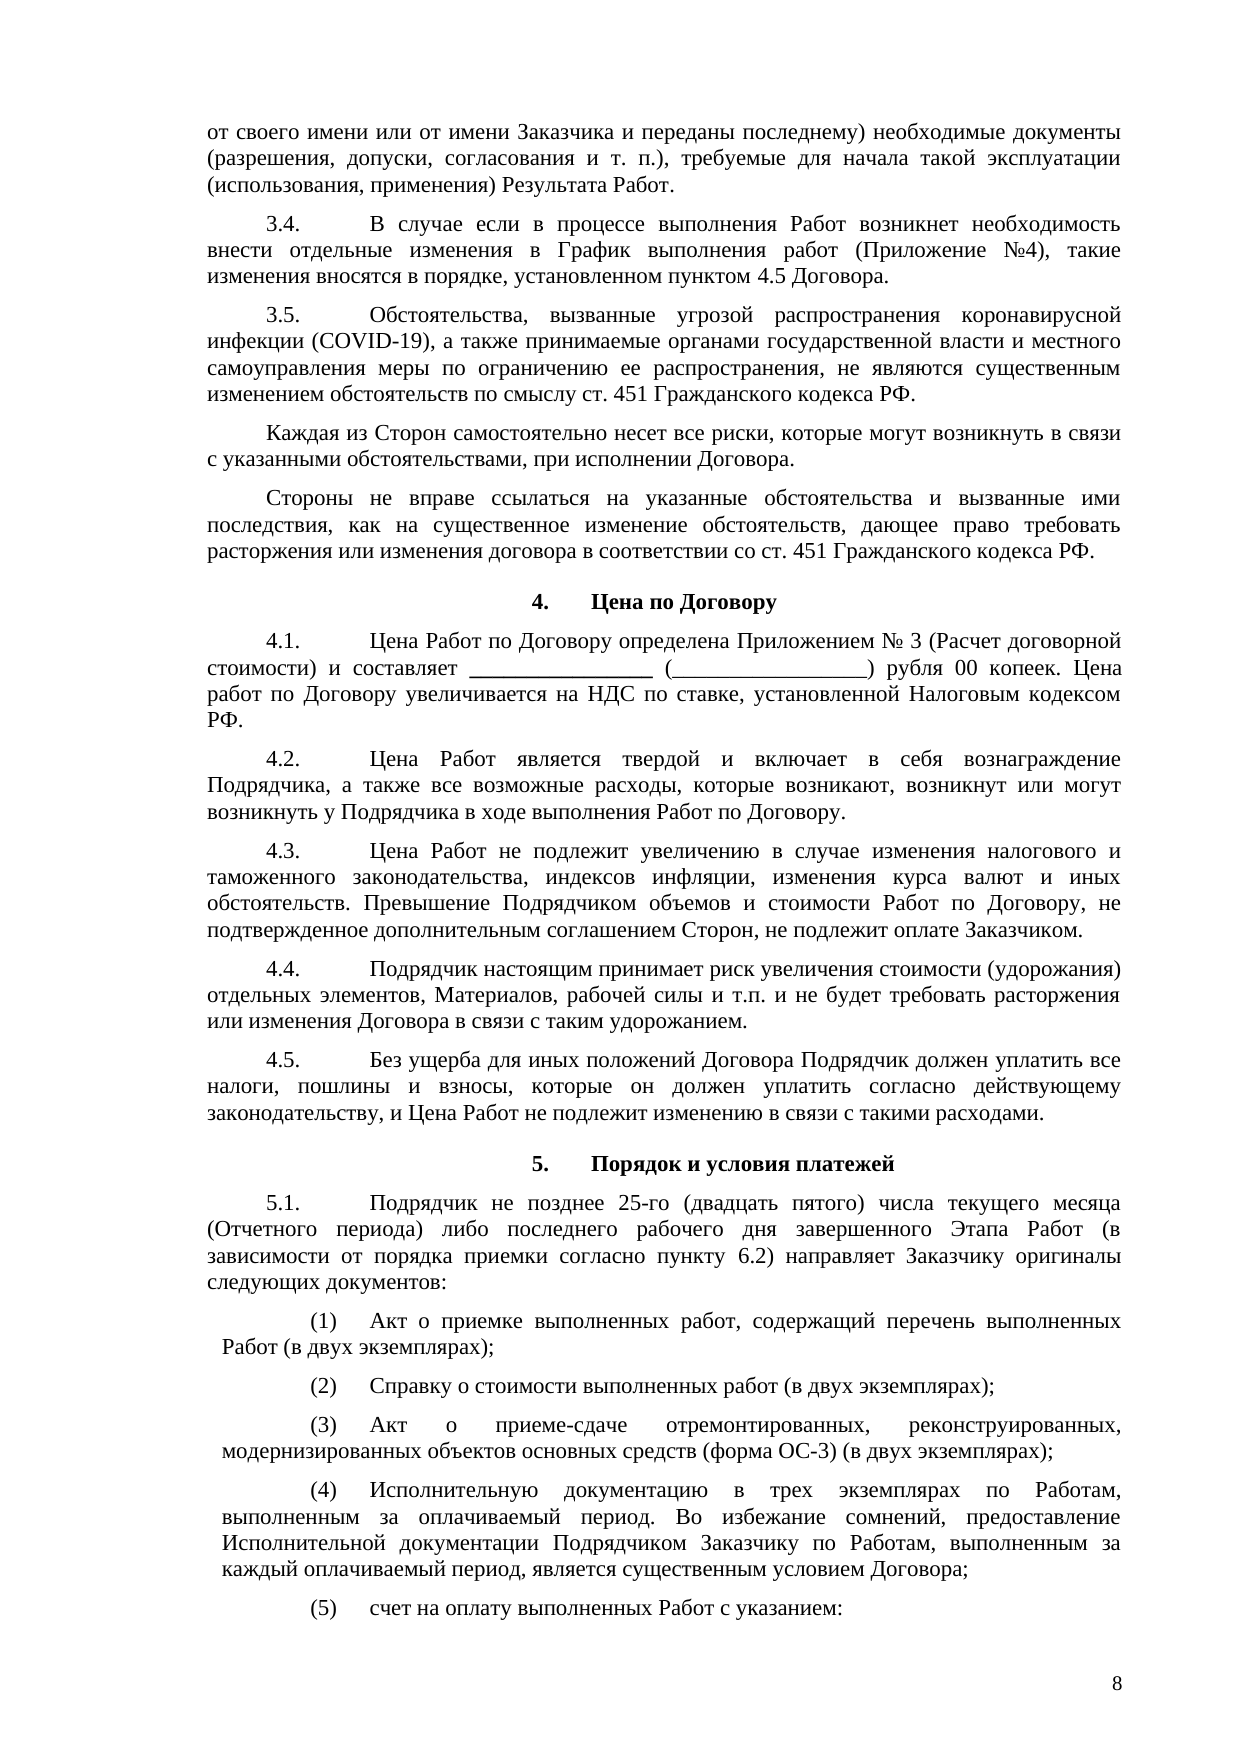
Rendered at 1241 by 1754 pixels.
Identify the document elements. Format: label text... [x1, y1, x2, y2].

text Цена Работ не подлежит увеличению в случае изменения налогового и таможенного законодательства, индексов инфляции, изменения курса валют и иных обстоятельств. Превышение Подрядчиком объемов и стоимости Работ по Договору, не подтвержденное дополнительным соглашением Сторон, не подлежит оплате Заказчиком. [207, 837, 1122, 942]
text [207, 118, 1122, 197]
list Стороны не вправе ссылаться на указанные обстоятельства и вызванные ими последствия, как на существенное изменение обстоятельств, дающее право требовать расторжения или изменения договора в соответствии со ст. 451 Гражданского кодекса РФ. [207, 484, 1122, 563]
list Каждая из Сторон самостоятельно несет все риски, которые могут возникнуть в связи с указанными обстоятельствами, при исполнении Договора. [207, 419, 1122, 472]
text Акт о приемке выполненных работ, содержащий перечень выполненных Работ (в двух экземплярах); [222, 1307, 1122, 1360]
text Цена Работ по Договору определена Приложением № 3 (Расчет договорной стоимости) и составляет ________________ (_________________) рубля 00 копеек. Цена работ по Договору увеличивается на НДС по ставке, установленной Налоговым кодексом РФ. [207, 627, 1122, 733]
text Справку о стоимости выполненных работ (в двух экземплярах); [222, 1372, 1122, 1399]
text счет на оплату выполненных Работ с указанием: [222, 1594, 1122, 1621]
text Подрядчик настоящим принимает риск увеличения стоимости (удорожания) отдельных элементов, Материалов, рабочей силы и т.п. и не будет требовать расторжения или изменения Договора в связи с таким удорожанием. [207, 955, 1122, 1034]
text Порядок и условия платежей [502, 1150, 1122, 1177]
text Исполнительную документацию в трех экземплярах по Работам, выполненным за оплачиваемый период. Во избежание сомнений, предоставление Исполнительной документации Подрядчиком Заказчику по Работам, выполненным за каждый оплачиваемый период, является существенным условием Договора; [222, 1476, 1122, 1582]
text Цена Работ является твердой и включает в себя вознаграждение Подрядчика, а также все возможные расходы, которые возникают, возникнут или могут возникнуть у Подрядчика в ходе выполнения Работ по Договору. [207, 745, 1122, 824]
text Акт о приеме-сдаче отремонтированных, реконструированных, модернизированных объектов основных средств (форма ОС-3) (в двух экземплярах); [222, 1411, 1122, 1464]
text Без ущерба для иных положений Договора Подрядчик должен уплатить все налоги, пошлины и взносы, которые он должен уплатить согласно действующему законодательству, и Цена Работ не подлежит изменению в связи с такими расходами. [207, 1046, 1122, 1125]
text Цена по Договору [502, 588, 1122, 615]
text В случае если в процессе выполнения Работ возникнет необходимость внести отдельные изменения в График выполнения работ (Приложение №4), такие изменения вносятся в порядке, установленном пунктом 33.5 Договора. [207, 210, 1122, 289]
text Подрядчик не позднее 25-го (двадцать пятого) числа текущего месяца (Отчетного периода) либо последнего рабочего дня завершенного Этапа Работ (в зависимости от порядка приемки согласно пункту 20.2) направляет Заказчику оригиналы следующих документов: [207, 1189, 1122, 1294]
text Обстоятельства, вызванные угрозой распространения коронавирусной инфекции (COVID-19), а также принимаемые органами государственной власти и местного самоуправления меры по ограничению ее распространения, не являются существенным изменением обстоятельств по смыслу ст. 451 Гражданского кодекса РФ. [207, 301, 1122, 407]
